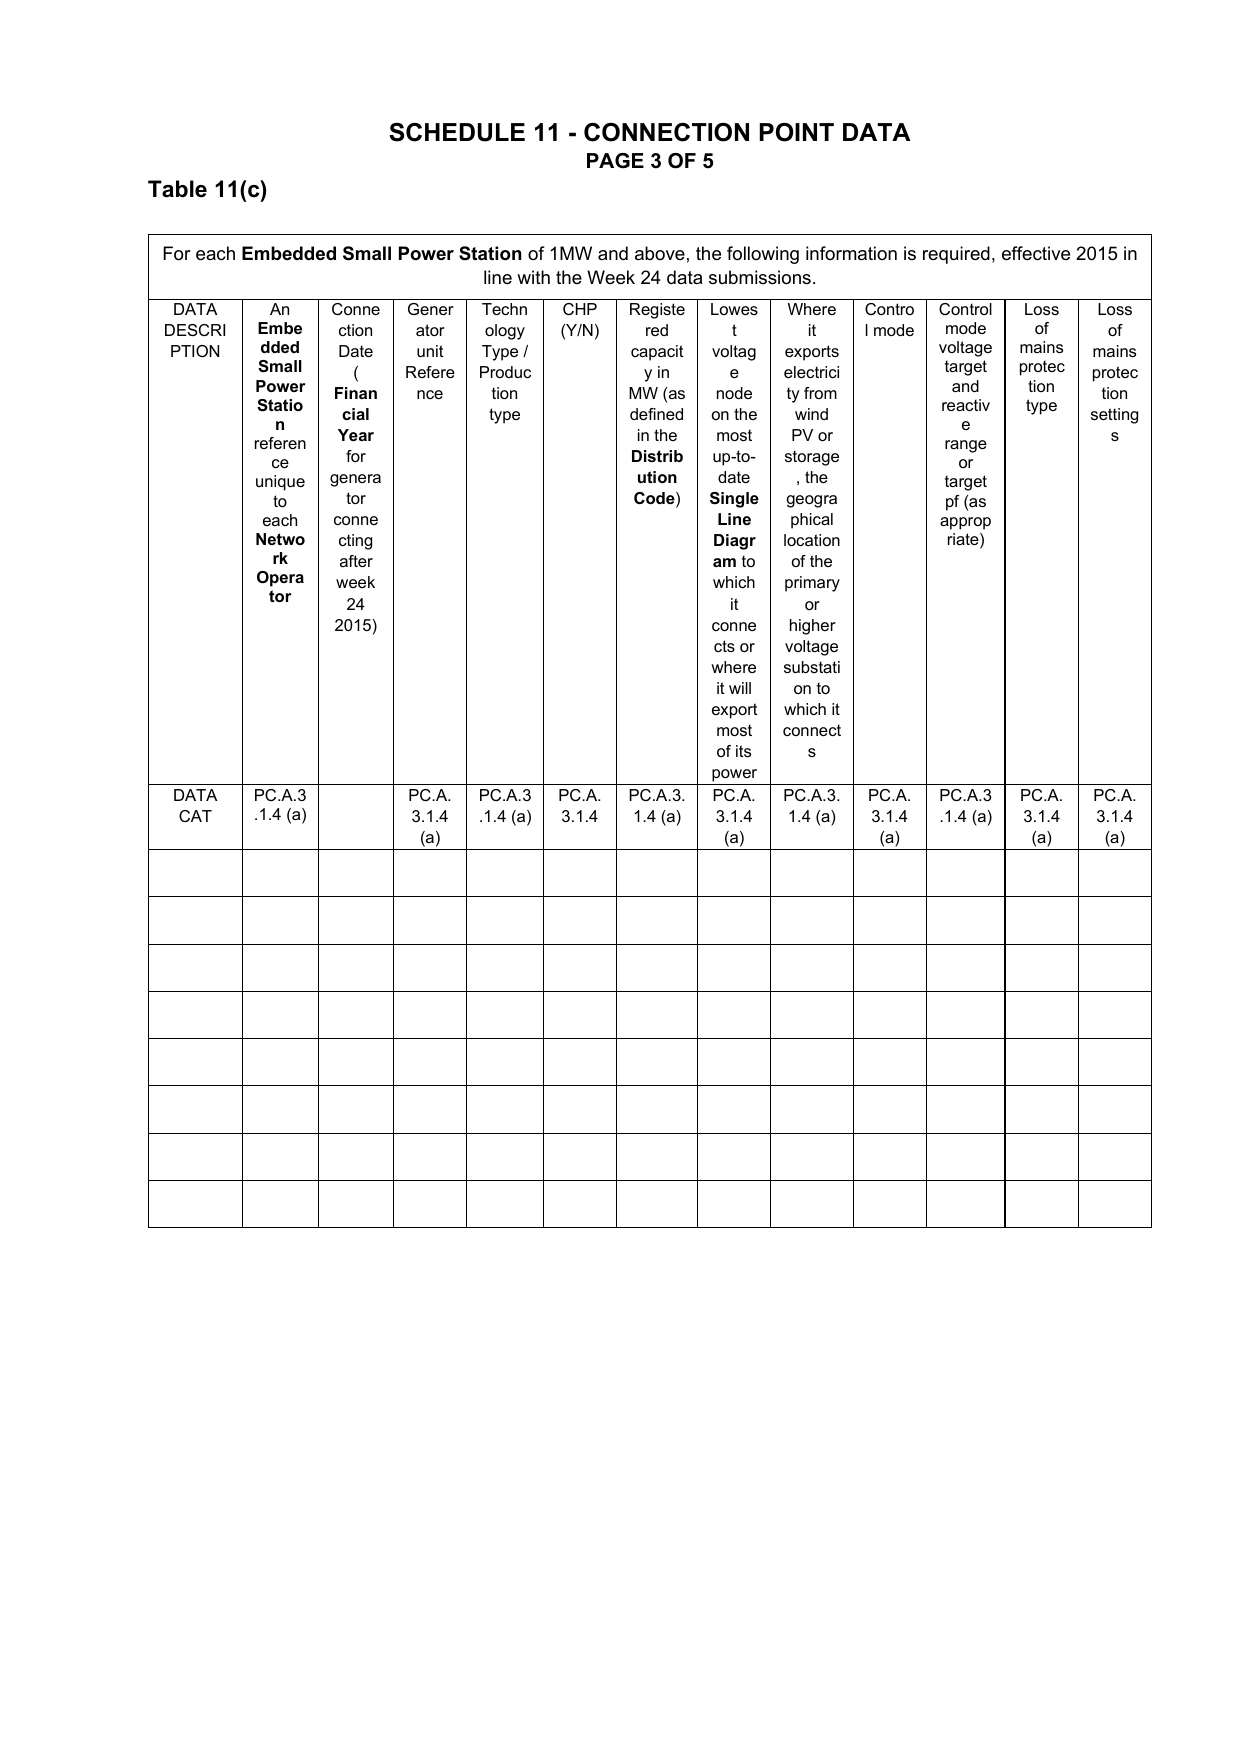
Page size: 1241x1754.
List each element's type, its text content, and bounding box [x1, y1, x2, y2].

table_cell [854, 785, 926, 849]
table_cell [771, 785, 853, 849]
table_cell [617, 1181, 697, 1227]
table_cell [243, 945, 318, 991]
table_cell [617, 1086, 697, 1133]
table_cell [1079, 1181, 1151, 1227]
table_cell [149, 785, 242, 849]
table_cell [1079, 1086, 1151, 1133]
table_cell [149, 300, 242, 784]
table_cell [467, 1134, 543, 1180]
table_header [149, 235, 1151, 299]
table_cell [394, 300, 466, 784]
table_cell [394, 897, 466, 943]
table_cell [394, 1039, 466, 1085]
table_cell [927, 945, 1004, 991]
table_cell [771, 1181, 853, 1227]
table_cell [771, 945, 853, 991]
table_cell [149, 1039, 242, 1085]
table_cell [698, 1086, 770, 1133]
text Table 11(c) [148, 176, 1152, 202]
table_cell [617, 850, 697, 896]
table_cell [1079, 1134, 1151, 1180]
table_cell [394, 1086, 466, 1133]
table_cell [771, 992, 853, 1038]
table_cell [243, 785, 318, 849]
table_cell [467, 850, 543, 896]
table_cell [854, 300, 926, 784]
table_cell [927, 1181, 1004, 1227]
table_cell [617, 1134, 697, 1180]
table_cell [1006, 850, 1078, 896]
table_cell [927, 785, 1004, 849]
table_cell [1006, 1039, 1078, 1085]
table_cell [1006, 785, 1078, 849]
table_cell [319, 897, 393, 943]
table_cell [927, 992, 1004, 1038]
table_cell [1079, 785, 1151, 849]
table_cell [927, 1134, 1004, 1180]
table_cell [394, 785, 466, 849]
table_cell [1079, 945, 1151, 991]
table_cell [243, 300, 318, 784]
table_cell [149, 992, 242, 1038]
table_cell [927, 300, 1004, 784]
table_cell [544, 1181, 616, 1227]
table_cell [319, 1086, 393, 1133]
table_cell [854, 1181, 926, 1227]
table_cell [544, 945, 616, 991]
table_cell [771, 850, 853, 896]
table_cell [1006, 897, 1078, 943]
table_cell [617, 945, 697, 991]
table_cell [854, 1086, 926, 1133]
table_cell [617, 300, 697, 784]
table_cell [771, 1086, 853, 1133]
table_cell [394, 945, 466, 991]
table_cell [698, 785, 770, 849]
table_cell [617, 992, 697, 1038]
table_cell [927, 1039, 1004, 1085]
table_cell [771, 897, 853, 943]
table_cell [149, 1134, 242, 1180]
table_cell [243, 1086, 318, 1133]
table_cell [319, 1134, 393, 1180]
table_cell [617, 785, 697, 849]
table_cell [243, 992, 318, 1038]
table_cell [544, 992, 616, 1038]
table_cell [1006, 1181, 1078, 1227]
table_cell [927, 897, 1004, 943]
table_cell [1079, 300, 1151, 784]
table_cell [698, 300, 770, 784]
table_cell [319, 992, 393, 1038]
text SCHEDULE 11 - CONNECTION POINT DATA [148, 118, 1152, 146]
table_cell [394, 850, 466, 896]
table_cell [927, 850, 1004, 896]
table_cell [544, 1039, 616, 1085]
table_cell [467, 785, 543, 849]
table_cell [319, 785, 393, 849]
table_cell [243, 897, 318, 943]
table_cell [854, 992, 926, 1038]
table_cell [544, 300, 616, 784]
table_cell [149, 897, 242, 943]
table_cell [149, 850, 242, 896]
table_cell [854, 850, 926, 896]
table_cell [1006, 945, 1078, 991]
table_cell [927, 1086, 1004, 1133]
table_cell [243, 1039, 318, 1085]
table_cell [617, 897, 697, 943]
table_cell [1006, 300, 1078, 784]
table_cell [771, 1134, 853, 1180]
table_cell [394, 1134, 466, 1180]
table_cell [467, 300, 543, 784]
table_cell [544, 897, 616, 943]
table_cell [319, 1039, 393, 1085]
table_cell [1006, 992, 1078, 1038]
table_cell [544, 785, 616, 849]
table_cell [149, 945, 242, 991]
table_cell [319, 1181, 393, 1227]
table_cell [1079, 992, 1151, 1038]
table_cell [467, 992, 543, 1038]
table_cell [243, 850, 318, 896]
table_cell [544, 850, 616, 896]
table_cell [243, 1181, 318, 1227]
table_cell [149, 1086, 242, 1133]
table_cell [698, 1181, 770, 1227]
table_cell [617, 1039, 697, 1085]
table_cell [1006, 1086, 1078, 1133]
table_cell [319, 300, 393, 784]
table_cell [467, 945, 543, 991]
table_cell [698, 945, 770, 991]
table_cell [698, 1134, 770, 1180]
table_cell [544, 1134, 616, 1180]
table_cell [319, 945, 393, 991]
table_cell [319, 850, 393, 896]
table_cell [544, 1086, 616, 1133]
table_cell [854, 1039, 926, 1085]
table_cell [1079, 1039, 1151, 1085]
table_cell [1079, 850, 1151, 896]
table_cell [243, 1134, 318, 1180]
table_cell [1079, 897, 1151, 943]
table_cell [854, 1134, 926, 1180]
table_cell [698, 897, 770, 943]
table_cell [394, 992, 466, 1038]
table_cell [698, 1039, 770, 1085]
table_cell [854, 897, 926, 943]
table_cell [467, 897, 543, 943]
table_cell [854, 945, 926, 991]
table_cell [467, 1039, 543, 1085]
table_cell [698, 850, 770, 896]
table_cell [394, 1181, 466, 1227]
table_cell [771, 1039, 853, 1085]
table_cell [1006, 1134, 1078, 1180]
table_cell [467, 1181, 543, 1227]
text PAGE 3 OF 5 [148, 149, 1152, 173]
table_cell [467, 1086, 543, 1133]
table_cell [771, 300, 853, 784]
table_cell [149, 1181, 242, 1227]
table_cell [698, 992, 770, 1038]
